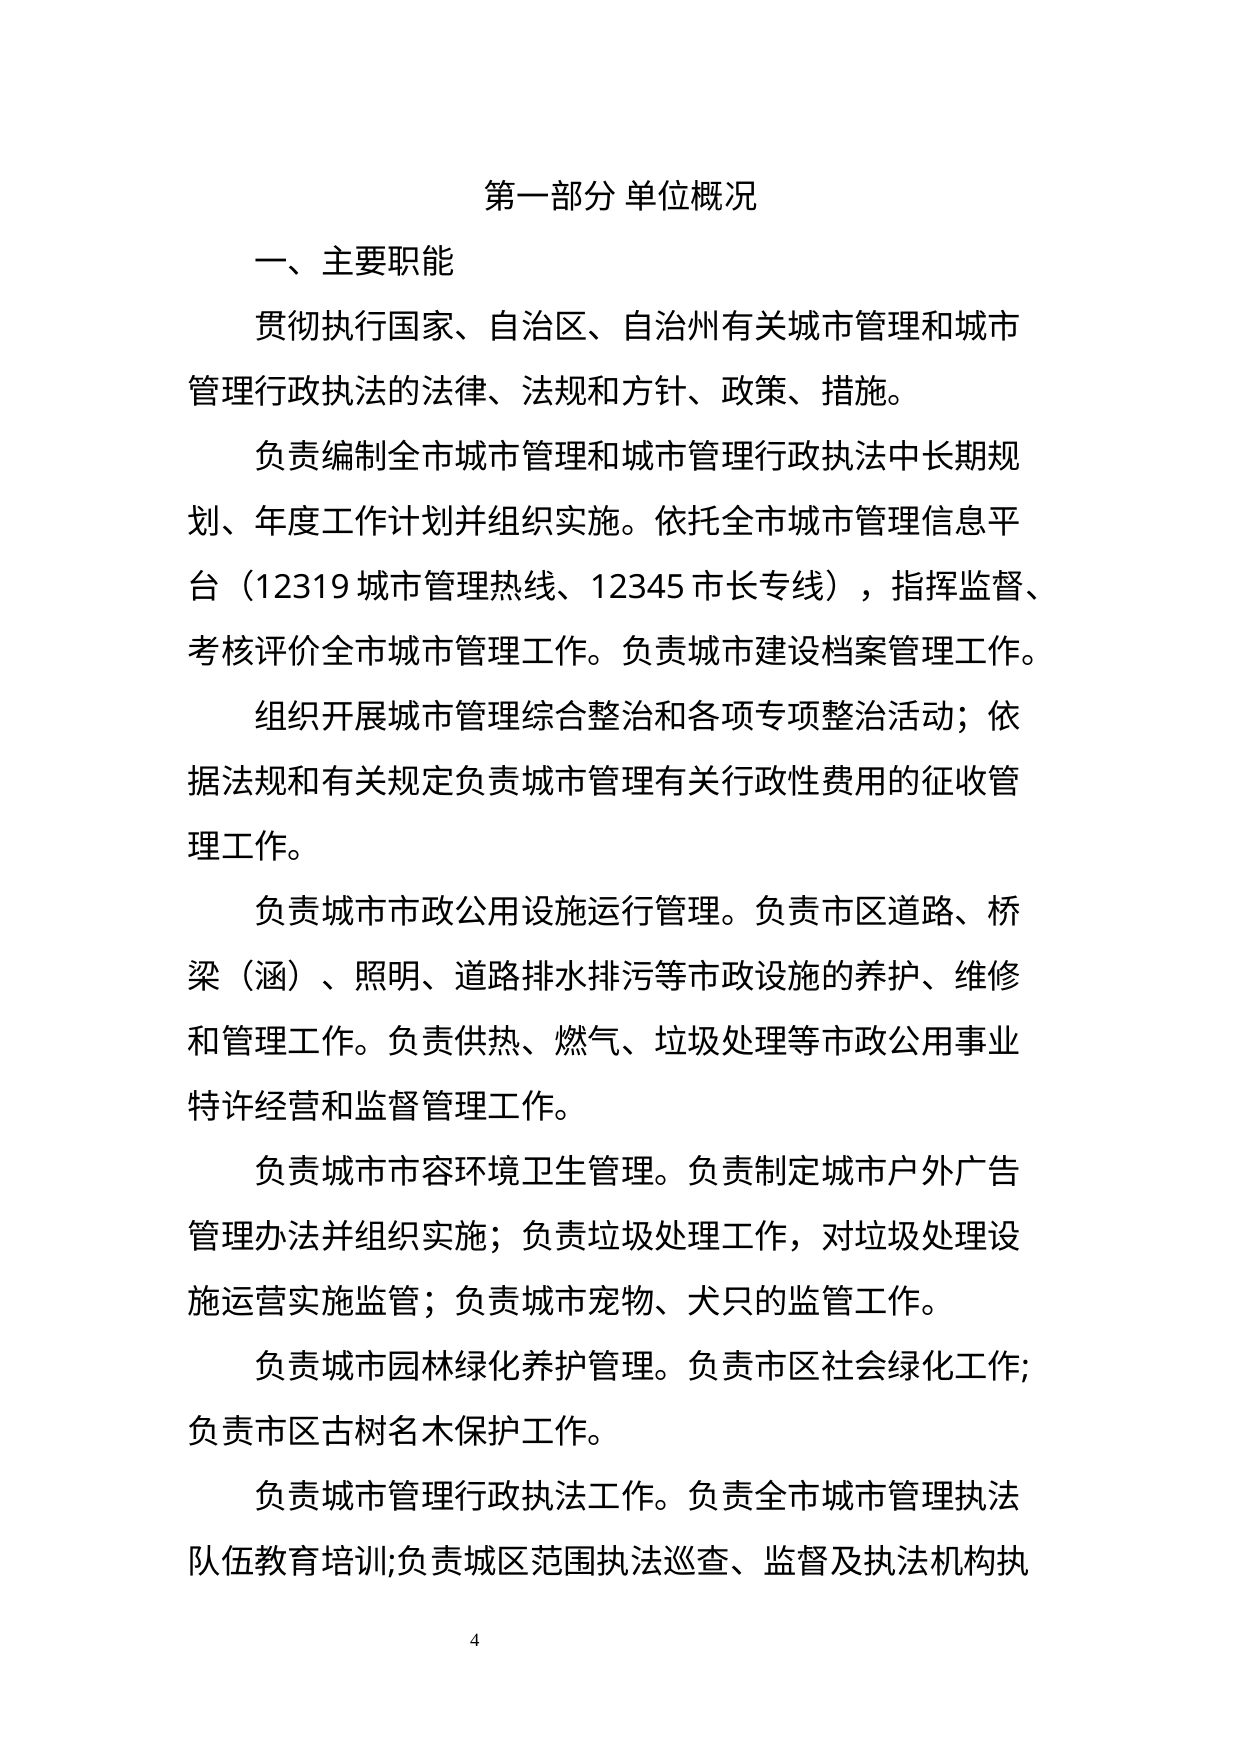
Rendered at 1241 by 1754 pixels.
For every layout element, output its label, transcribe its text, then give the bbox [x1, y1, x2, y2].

text 负责城市市政公用设施运行管理。负责市区道路、桥梁（涵）、照明、道路排水排污等市政设施的养护、维修和管理工作。负责供热、燃气、垃圾处理等市政公用事业特许经营和监督管理工作。 [187, 877, 1053, 1137]
text 贯彻执行国家、自治区、自治州有关城市管理和城市管理行政执法的法律、法规和方针、政策、措施。 [187, 292, 1053, 422]
text 一、主要职能 [187, 227, 1053, 292]
text 负责编制全市城市管理和城市管理行政执法中长期规划、年度工作计划并组织实施。依托全市城市管理信息平台（12319城市管理热线、12345市长专线），指挥监督、考核评价全市城市管理工作。负责城市建设档案管理工作。 [187, 422, 1053, 682]
text 组织开展城市管理综合整治和各项专项整治活动；依据法规和有关规定负责城市管理有关行政性费用的征收管理工作。 [187, 682, 1053, 877]
text 第一部分 单位概况 [187, 162, 1053, 227]
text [187, 1462, 1053, 1592]
text 负责城市市容环境卫生管理。负责制定城市户外广告管理办法并组织实施；负责垃圾处理工作，对垃圾处理设施运营实施监管；负责城市宠物、犬只的监管工作。 [187, 1137, 1053, 1332]
text 负责城市园林绿化养护管理。负责市区社会绿化工作;负责市区古树名木保护工作。 [187, 1332, 1053, 1462]
